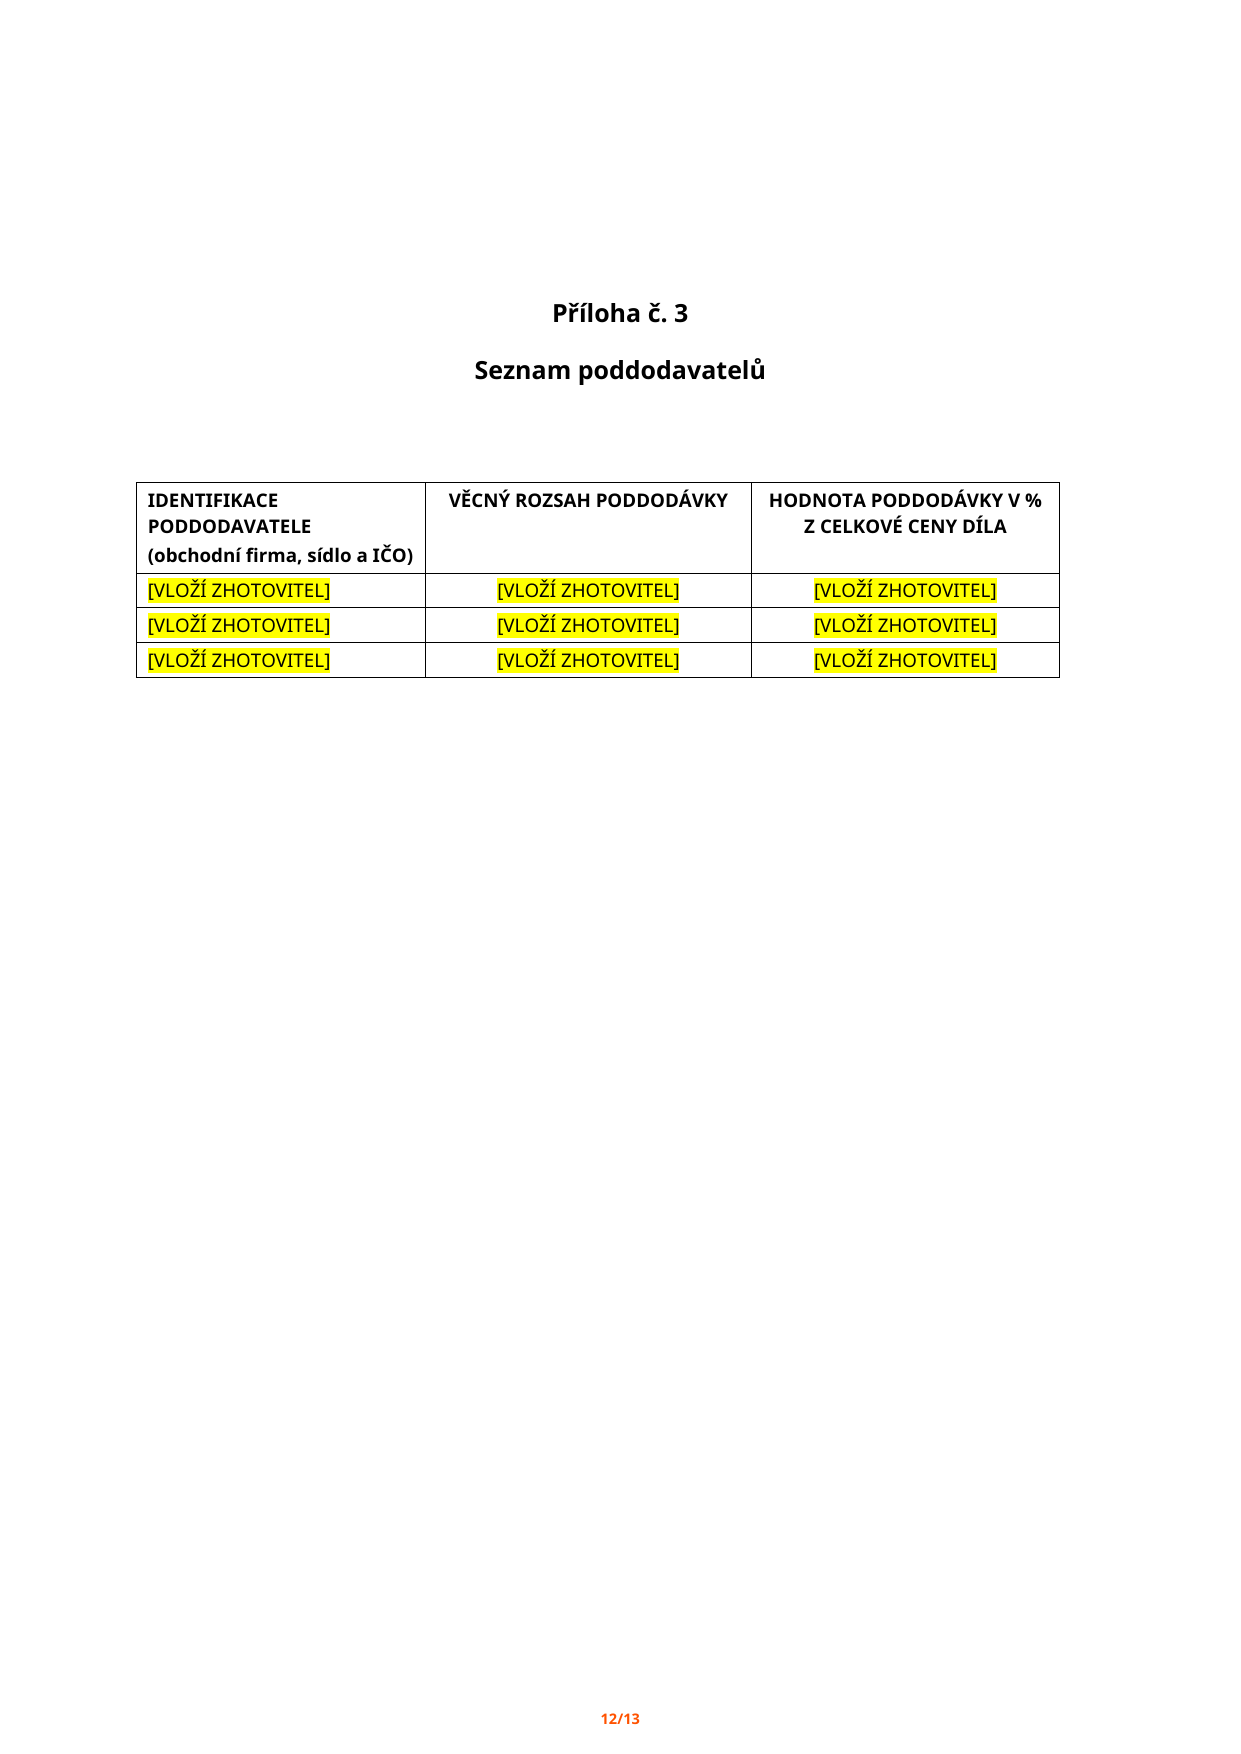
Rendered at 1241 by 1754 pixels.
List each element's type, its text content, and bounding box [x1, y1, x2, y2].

table_header HODNOTA PODDODÁVKY V % Z CELKOVÉ CENY DÍLA [752, 483, 1059, 572]
table_cell [VLOŽÍ ZHOTOVITEL] [426, 643, 751, 677]
table_cell [VLOŽÍ ZHOTOVITEL] [137, 643, 425, 677]
table_cell [VLOŽÍ ZHOTOVITEL] [752, 643, 1059, 677]
table_header VĚCNÝ ROZSAH PODDODÁVKY [426, 483, 751, 572]
table_cell [VLOŽÍ ZHOTOVITEL] [137, 608, 425, 642]
table_cell [VLOŽÍ ZHOTOVITEL] [752, 608, 1059, 642]
table_cell [VLOŽÍ ZHOTOVITEL] [752, 574, 1059, 607]
table_cell [VLOŽÍ ZHOTOVITEL] [426, 574, 751, 607]
text Seznam poddodavatelů [148, 353, 1093, 387]
table_header IDENTIFIKACE PODDODAVATELE (obchodní firma, sídlo a IČO) [137, 483, 425, 572]
text Příloha č. 3 [148, 299, 1093, 328]
table_cell [VLOŽÍ ZHOTOVITEL] [426, 608, 751, 642]
table_cell [VLOŽÍ ZHOTOVITEL] [137, 574, 425, 607]
